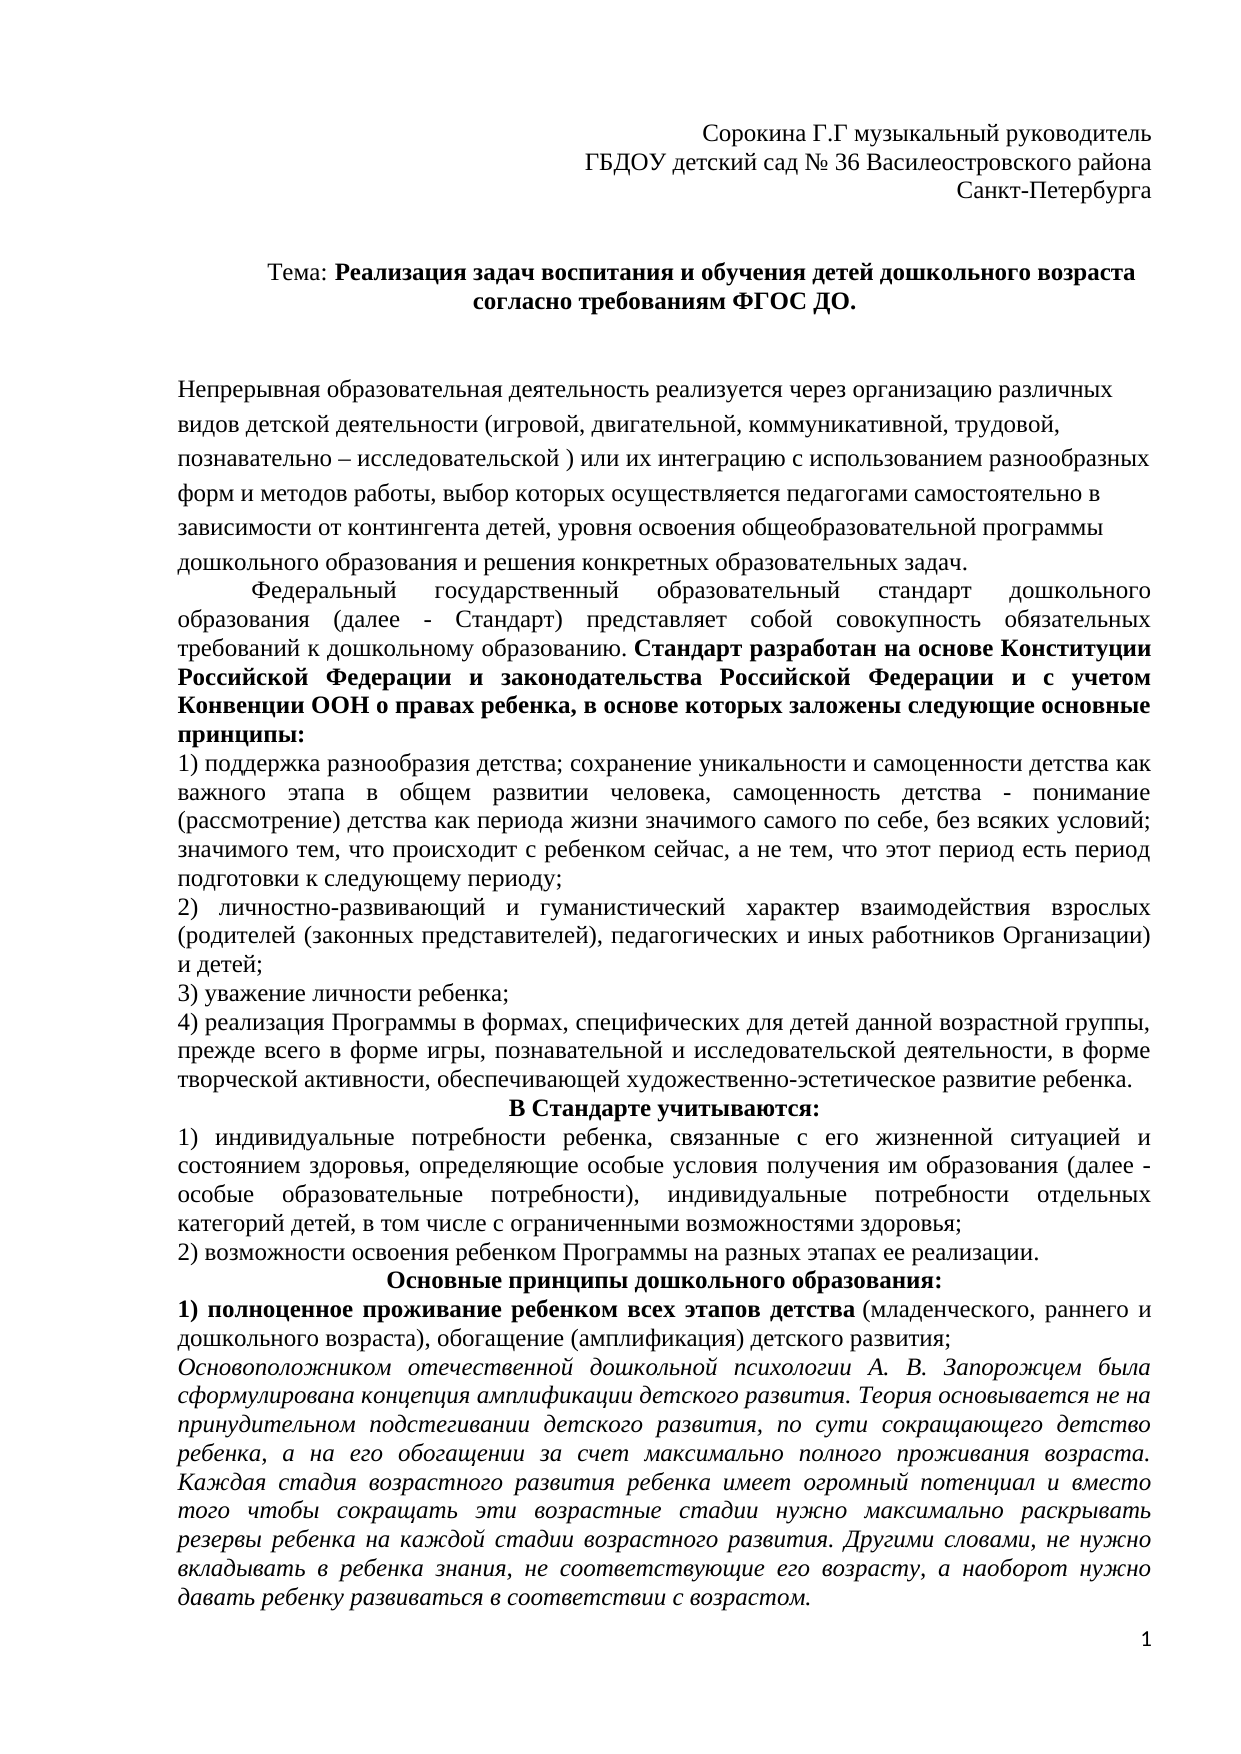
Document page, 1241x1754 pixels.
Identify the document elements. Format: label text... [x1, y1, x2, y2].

text Федеральный государственный образовательный стандарт дошкольного образования (далее - Стандарт) представляет собой совокупность обязательных требований к дошкольному образованию. Стандарт разработан на основе Конституции Российской Федерации и законодательства Российской Федерации и с учетом Конвенции ООН о правах ребенка, в основе которых заложены следующие основные принципы: [177, 576, 1152, 748]
text Основоположником отечественной дошкольной психологии А. В. Запорожцем была сформулирована концепция амплификации детского развития. Теория основывается не на принудительном подстегивании детского развития, по сути сокращающего детство ребенка, а на его обогащении за счет максимально полного проживания возраста. Каждая стадия возрастного развития ребенка имеет огромный потенциал и вместо того чтобы сокращать эти возрастные стадии нужно максимально раскрывать резервы ребенка на каждой стадии возрастного развития. Другими словами, не нужно вкладывать в ребенка знания, не соответствующие его возрасту, а наоборот нужно давать ребенку развиваться в соответствии с возрастом. [177, 1352, 1152, 1611]
text ГБДОУ детский сад № 36 Василеостровского района [177, 147, 1152, 176]
text Санкт-Петербурга [177, 176, 1152, 204]
text 2) возможности освоения ребенком Программы на разных этапах ее реализации. [177, 1237, 1152, 1266]
text Сорокина Г.Г музыкальный руководитель [177, 118, 1152, 147]
text Тема: Реализация задач воспитания и обучения детей дошкольного возраста согласно требованиям ФГОС ДО. [177, 257, 1152, 315]
text 1) индивидуальные потребности ребенка, связанные с его жизненной ситуацией и состоянием здоровья, определяющие особые условия получения им образования (далее - особые образовательные потребности), индивидуальные потребности отдельных категорий детей, в том числе с ограниченными возможностями здоровья; [177, 1122, 1152, 1237]
text Непрерывная образовательная деятельность реализуется через организацию различных видов детской деятельности (игровой, двигательной, коммуникативной, трудовой, познавательно – исследовательской ) или их интеграцию с использованием разнообразных форм и методов работы, выбор которых осуществляется педагогами самостоятельно в зависимости от контингента детей, уровня освоения общеобразовательной программы дошкольного образования и решения конкретных образовательных задач. [177, 369, 1152, 576]
text 3) уважение личности ребенка; [177, 978, 1152, 1007]
text В Стандарте учитываются: [177, 1093, 1152, 1122]
text 4) реализация Программы в формах, специфических для детей данной возрастной группы, прежде всего в форме игры, познавательной и исследовательской деятельности, в форме творческой активности, обеспечивающей художественно-эстетическое развитие ребенка. [177, 1007, 1152, 1093]
text 2) личностно-развивающий и гуманистический характер взаимодействия взрослых (родителей (законных представителей), педагогических и иных работников Организации) и детей; [177, 892, 1152, 978]
text 1) полноценное проживание ребенком всех этапов детства (младенческого, раннего и дошкольного возраста), обогащение (амплификация) детского развития; [177, 1294, 1152, 1352]
text Основные принципы дошкольного образования: [177, 1266, 1152, 1294]
text 1) поддержка разнообразия детства; сохранение уникальности и самоценности детства как важного этапа в общем развитии человека, самоценность детства - понимание (рассмотрение) детства как периода жизни значимого самого по себе, без всяких условий; значимого тем, что происходит с ребенком сейчас, а не тем, что этот период есть период подготовки к следующему периоду; [177, 748, 1152, 892]
